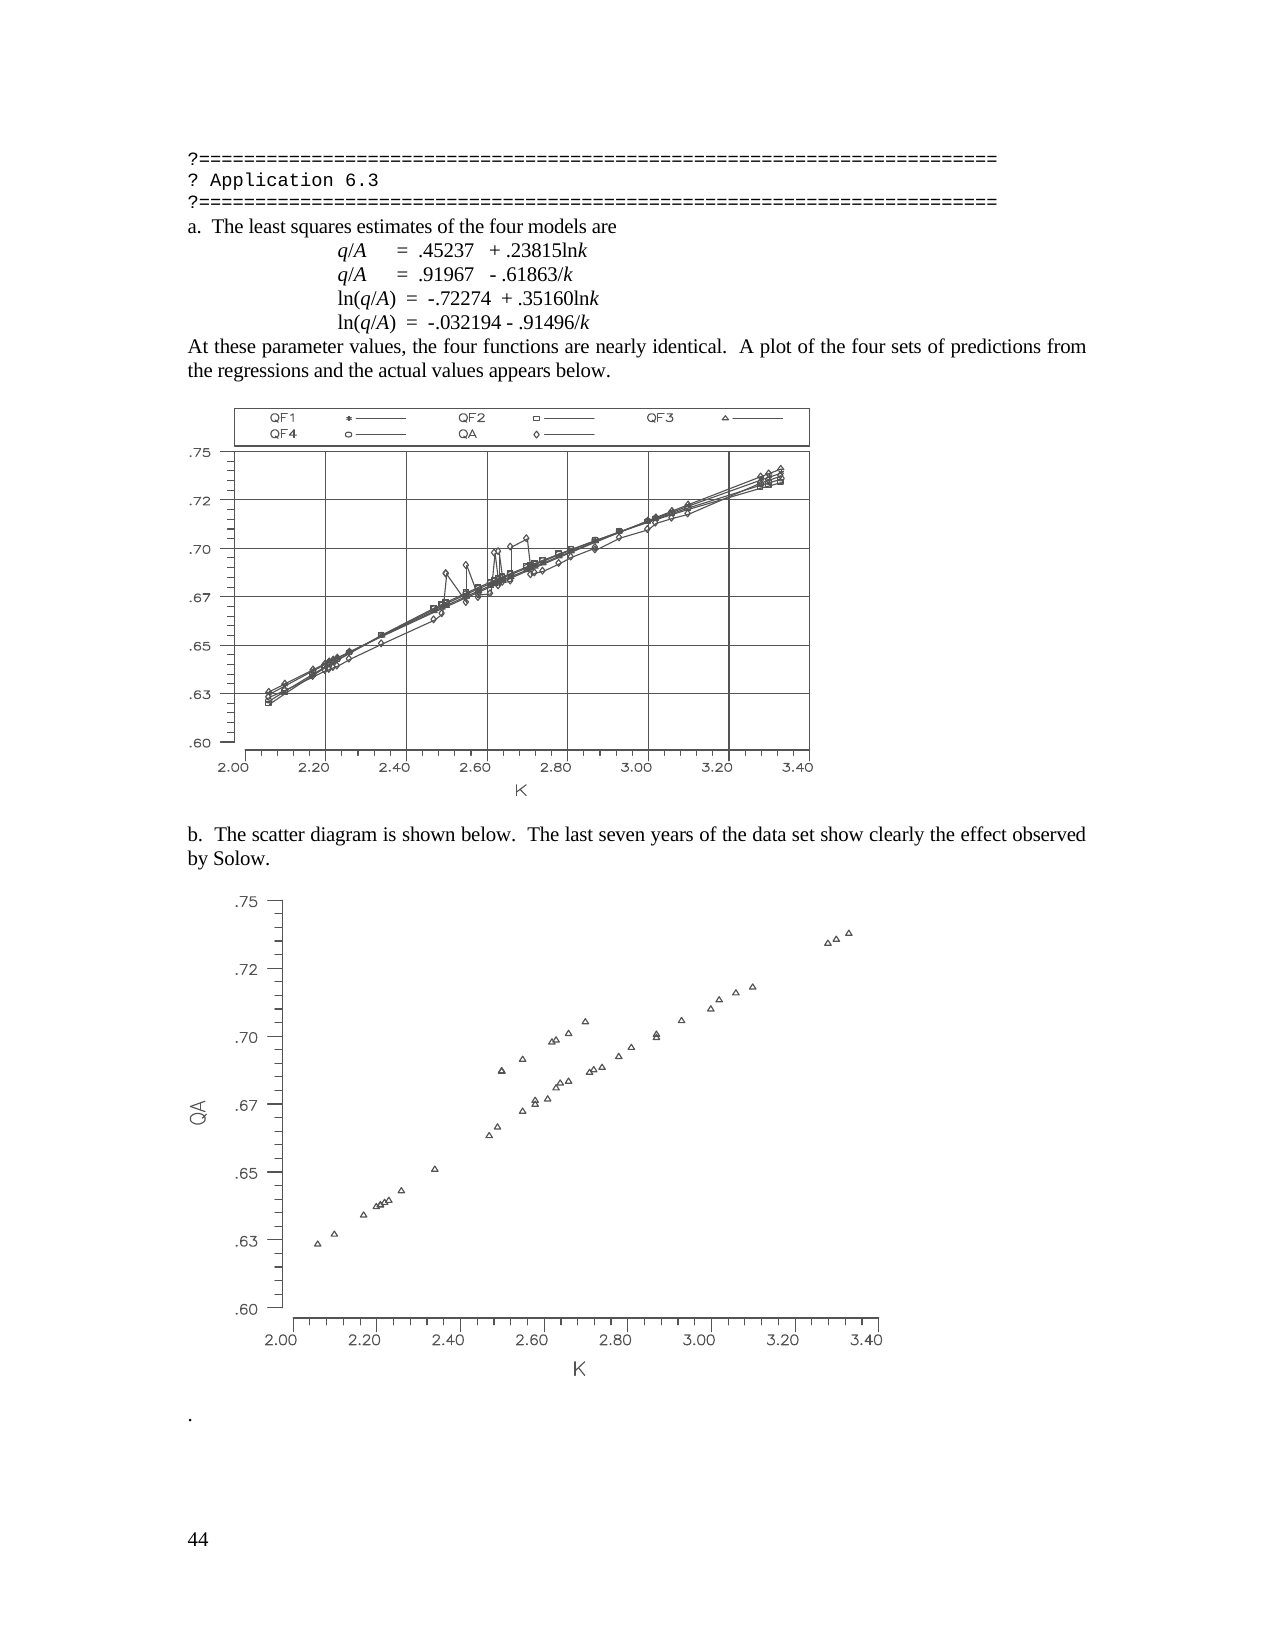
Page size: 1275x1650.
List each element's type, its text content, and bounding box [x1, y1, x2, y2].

text ?======================================================================= [187, 150, 1087, 171]
text ln(q/A) = -.72274 + .35160lnk [187, 286, 1087, 310]
text At these parameter values, the four functions are nearly identical. A plot of the four sets of predictions from the regressions and the actual values appears below. [187, 334, 1087, 382]
text ?======================================================================= [187, 192, 1087, 214]
text ? Application 6.3 [187, 171, 1087, 192]
text a. The least squares estimates of the four models are [187, 214, 1087, 238]
text ln(q/A) = -.032194 - .91496/k [187, 310, 1087, 334]
text q/A = .45237 + .23815lnk [187, 238, 1087, 262]
text . [187, 1402, 1087, 1426]
text b. The scatter diagram is shown below. The last seven years of the data set show clearly the effect observed by Solow. [187, 822, 1087, 870]
text q/A = .91967 - .61863/k [187, 262, 1087, 286]
